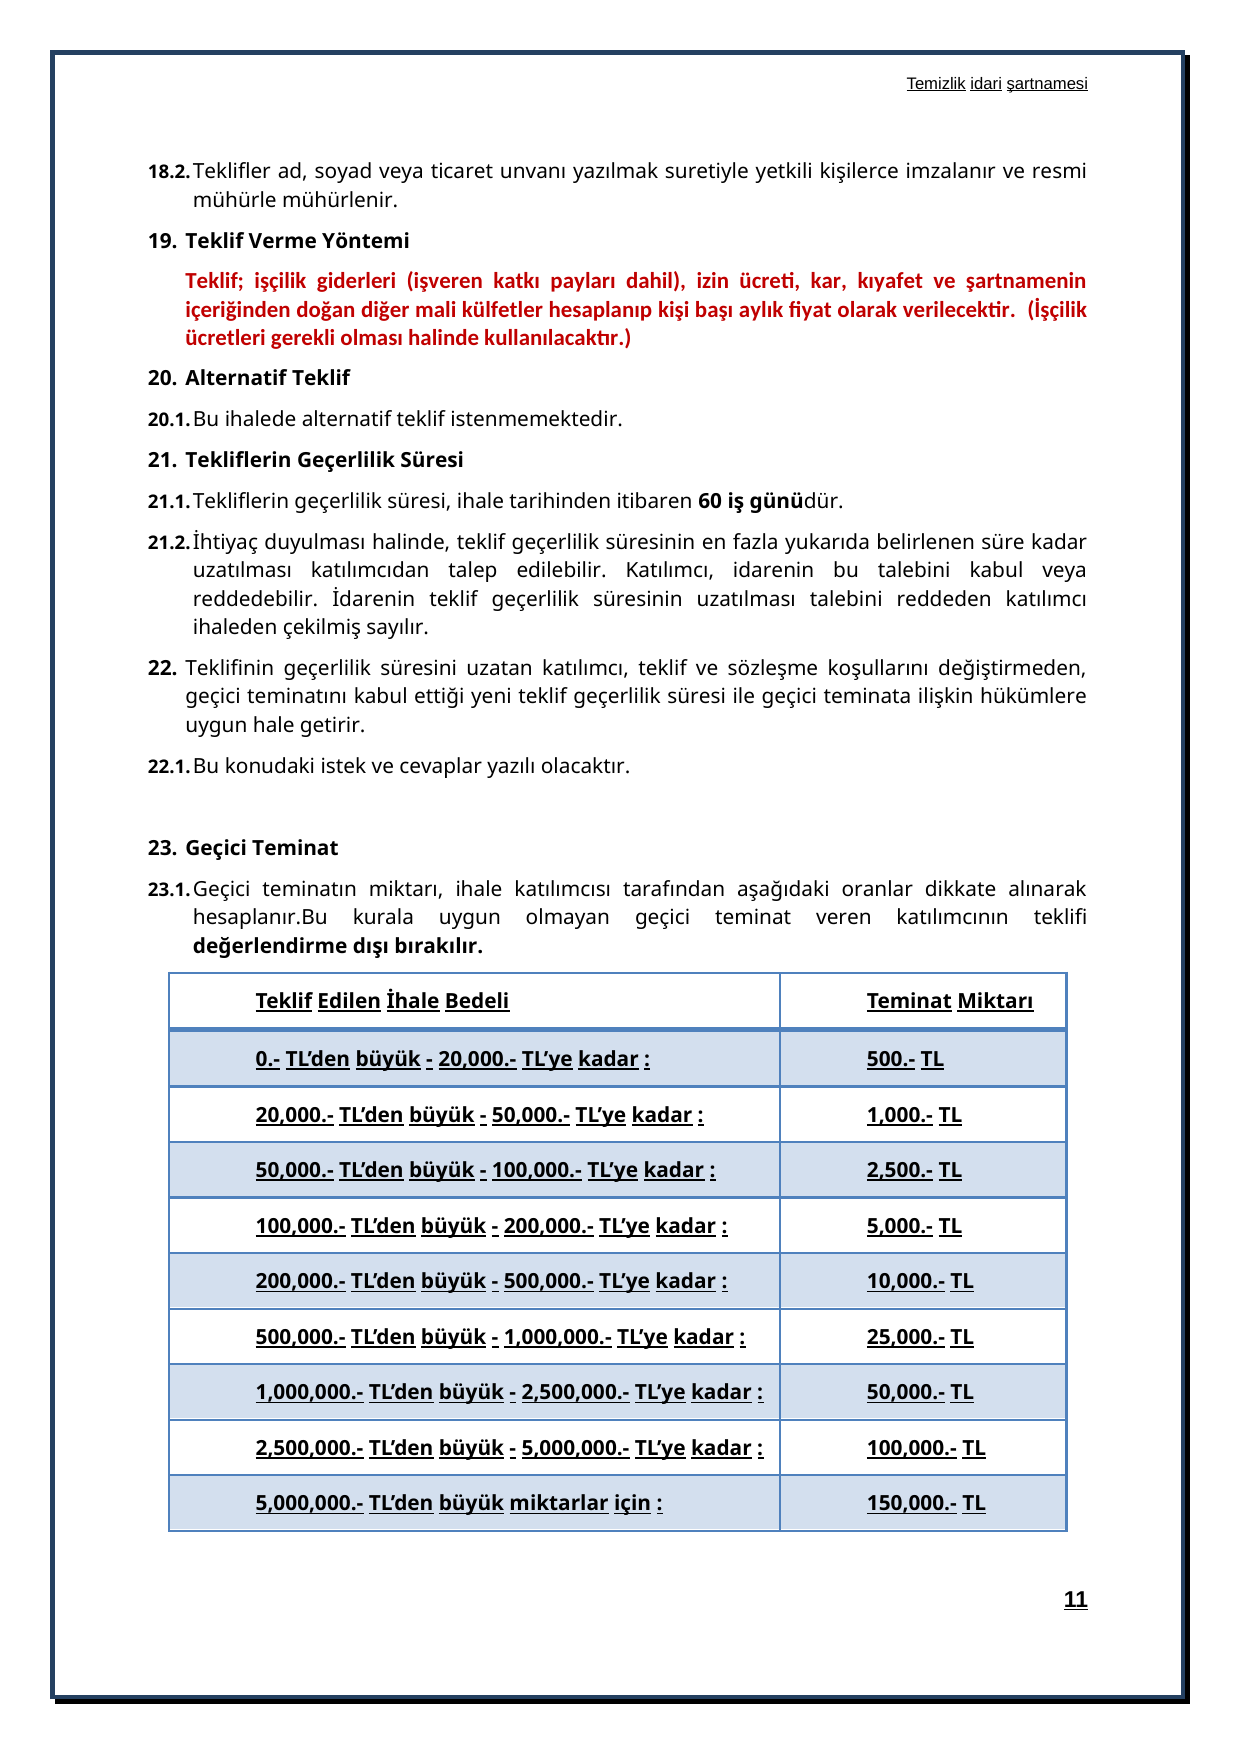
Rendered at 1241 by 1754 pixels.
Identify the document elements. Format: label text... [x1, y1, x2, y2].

list Bu ihalede alternatif teklif istenmemektedir. [148, 404, 1088, 433]
list Tekliflerin geçerlilik süresi, ihale tarihinden itibaren 60 iş günüdür. [148, 486, 1088, 514]
list Bu konudaki istek ve cevaplar yazılı olacaktır. [148, 751, 1088, 779]
table_cell 150,000.- TL [781, 1476, 1065, 1529]
table_cell 200,000.- TL’den büyük - 500,000.- TL’ye kadar : [170, 1254, 779, 1307]
table_cell 25,000.- TL [781, 1310, 1065, 1363]
list Teklif Verme Yöntemi [148, 226, 1088, 254]
list Alternatif Teklif [148, 363, 1088, 392]
table_header Teklif Edilen İhale Bedeli [170, 974, 779, 1027]
table_cell 2,500,000.- TL’den büyük - 5,000,000.- TL’ye kadar : [170, 1421, 779, 1474]
table_cell 0.- TL’den büyük - 20,000.- TL’ye kadar : [170, 1032, 779, 1085]
list Tekliflerin Geçerlilik Süresi [148, 445, 1088, 473]
table_cell 500,000.- TL’den büyük - 1,000,000.- TL’ye kadar : [170, 1310, 779, 1363]
list Geçici teminatın miktarı, ihale katılımcısı tarafından aşağıdaki oranlar dikkate alınarak hesaplanır.Bu kurala uygun olmayan geçici teminat veren katılımcının teklifi değerlendirme dışı bırakılır. [148, 874, 1088, 959]
list Teklifler ad, soyad veya ticaret unvanı yazılmak suretiyle yetkili kişilerce imzalanır ve resmi mühürle mühürlenir. [148, 156, 1088, 213]
list İhtiyaç duyulması halinde, teklif geçerlilik süresinin en fazla yukarıda belirlenen süre kadar uzatılması katılımcıdan talep edilebilir. Katılımcı, idarenin bu talebini kabul veya reddedebilir. İdarenin teklif geçerlilik süresinin uzatılması talebini reddeden katılımcı ihaleden çekilmiş sayılır. [148, 527, 1088, 641]
table_cell 5,000,000.- TL’den büyük miktarlar için : [170, 1476, 779, 1529]
table_cell 500.- TL [781, 1032, 1065, 1085]
table_cell 5,000.- TL [781, 1199, 1065, 1252]
table_cell 10,000.- TL [781, 1254, 1065, 1307]
list Teklif; işçilik giderleri (işveren katkı payları dahil), izin ücreti, kar, kıyafet ve şartnamenin içeriğinden doğan diğer mali külfetler hesaplanıp kişi başı aylık fiyat olarak verilecektir. (İşçilik ücretleri gerekli olması halinde kullanılacaktır.) [185, 267, 1088, 351]
list Teklifinin geçerlilik süresini uzatan katılımcı, teklif ve sözleşme koşullarını değiştirmeden, geçici teminatını kabul ettiği yeni teklif geçerlilik süresi ile geçici teminata ilişkin hükümlere uygun hale getirir. [148, 653, 1088, 738]
table_cell 50,000.- TL [781, 1365, 1065, 1418]
table_cell 100,000.- TL [781, 1421, 1065, 1474]
table_cell 1,000,000.- TL’den büyük - 2,500,000.- TL’ye kadar : [170, 1365, 779, 1418]
table_cell 1,000.- TL [781, 1088, 1065, 1141]
table_cell 100,000.- TL’den büyük - 200,000.- TL’ye kadar : [170, 1199, 779, 1252]
list Geçici Teminat [148, 833, 1088, 861]
table_cell 2,500.- TL [781, 1143, 1065, 1196]
table_cell 50,000.- TL’den büyük - 100,000.- TL’ye kadar : [170, 1143, 779, 1196]
table_cell 20,000.- TL’den büyük - 50,000.- TL’ye kadar : [170, 1088, 779, 1141]
table_header Teminat Miktarı [781, 974, 1065, 1027]
